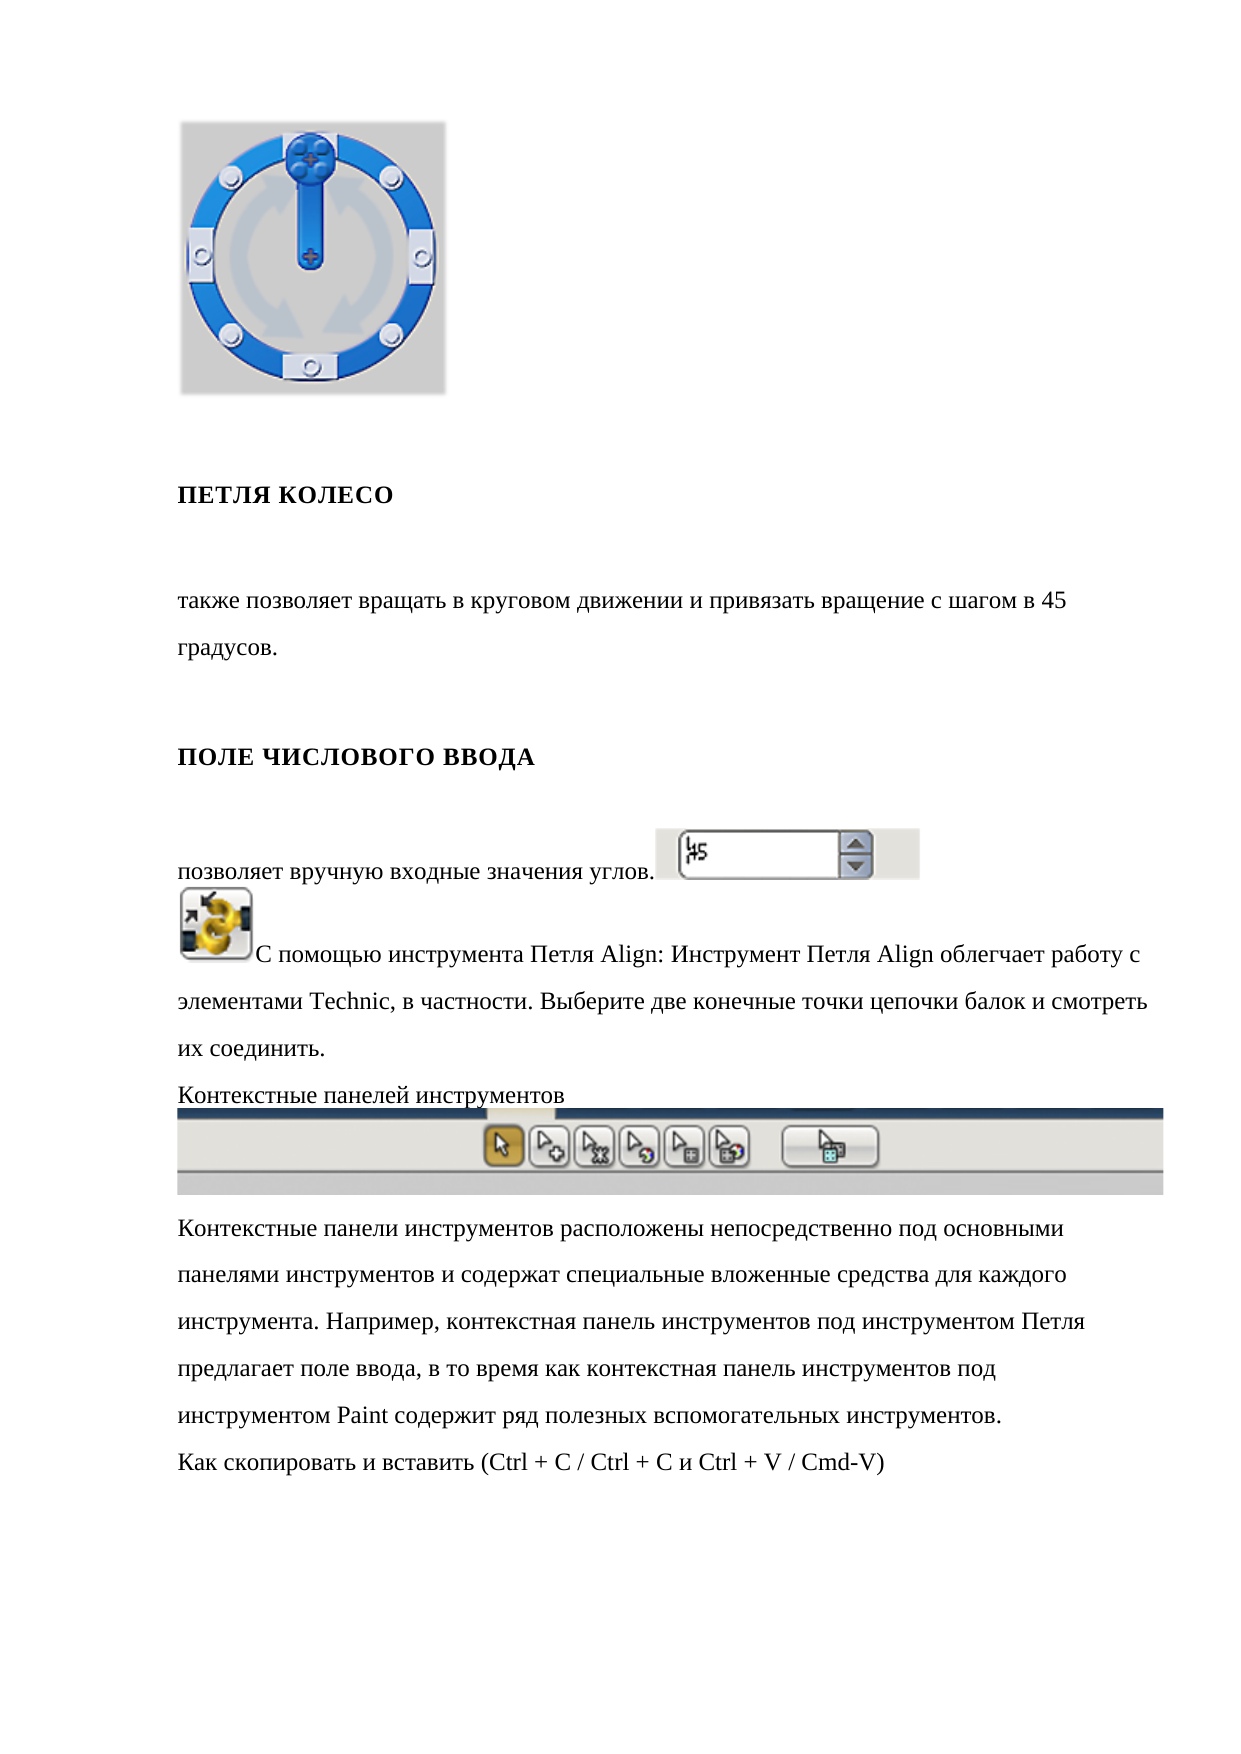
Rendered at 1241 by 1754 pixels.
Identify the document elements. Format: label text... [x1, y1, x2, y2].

text Контекстные панелей инструментовКонтекстные панели инструментов расположены непосредственно под основными панелями инструментов и содержат специальные вложенные средства для каждого инструмента. Например, контекстная панель инструментов под инструментом Петля предлагает поле ввода, в то время как контекстная панель инструментов под инструментом Paint содержит ряд полезных вспомогательных инструментов. [177, 1195, 1152, 1428]
text Контекстные панелей инструментовКонтекстные панели инструментов расположены непосредственно под основными панелями инструментов и содержат специальные вложенные средства для каждого инструмента. Например, контекстная панель инструментов под инструментом Петля предлагает поле ввода, в то время как контекстная панель инструментов под инструментом Paint содержит ряд полезных вспомогательных инструментов. [177, 1062, 1152, 1108]
text также позволяет вращать в круговом движении и привязать вращение с шагом в 45 градусов. [177, 567, 1152, 661]
text позволяет вручную входные значения углов. [177, 829, 1152, 885]
text ПЕТЛЯ КОЛЕСО [177, 457, 1152, 508]
picture [177, 1108, 1164, 1195]
picture [177, 885, 255, 963]
picture [177, 118, 450, 399]
text С помощью инструмента Петля Align: Инструмент Петля Align облегчает работу с элементами Technic, в частности. Выберите две конечные точки цепочки балок и смотреть их соединить. [177, 885, 1152, 1062]
text ПОЛЕ ЧИСЛОВОГО ВВОДА [177, 719, 1152, 770]
text Как скопировать и вставить (Ctrl + C / Ctrl + C и Ctrl + V / Cmd-V) [177, 1428, 1152, 1475]
picture [655, 828, 921, 880]
